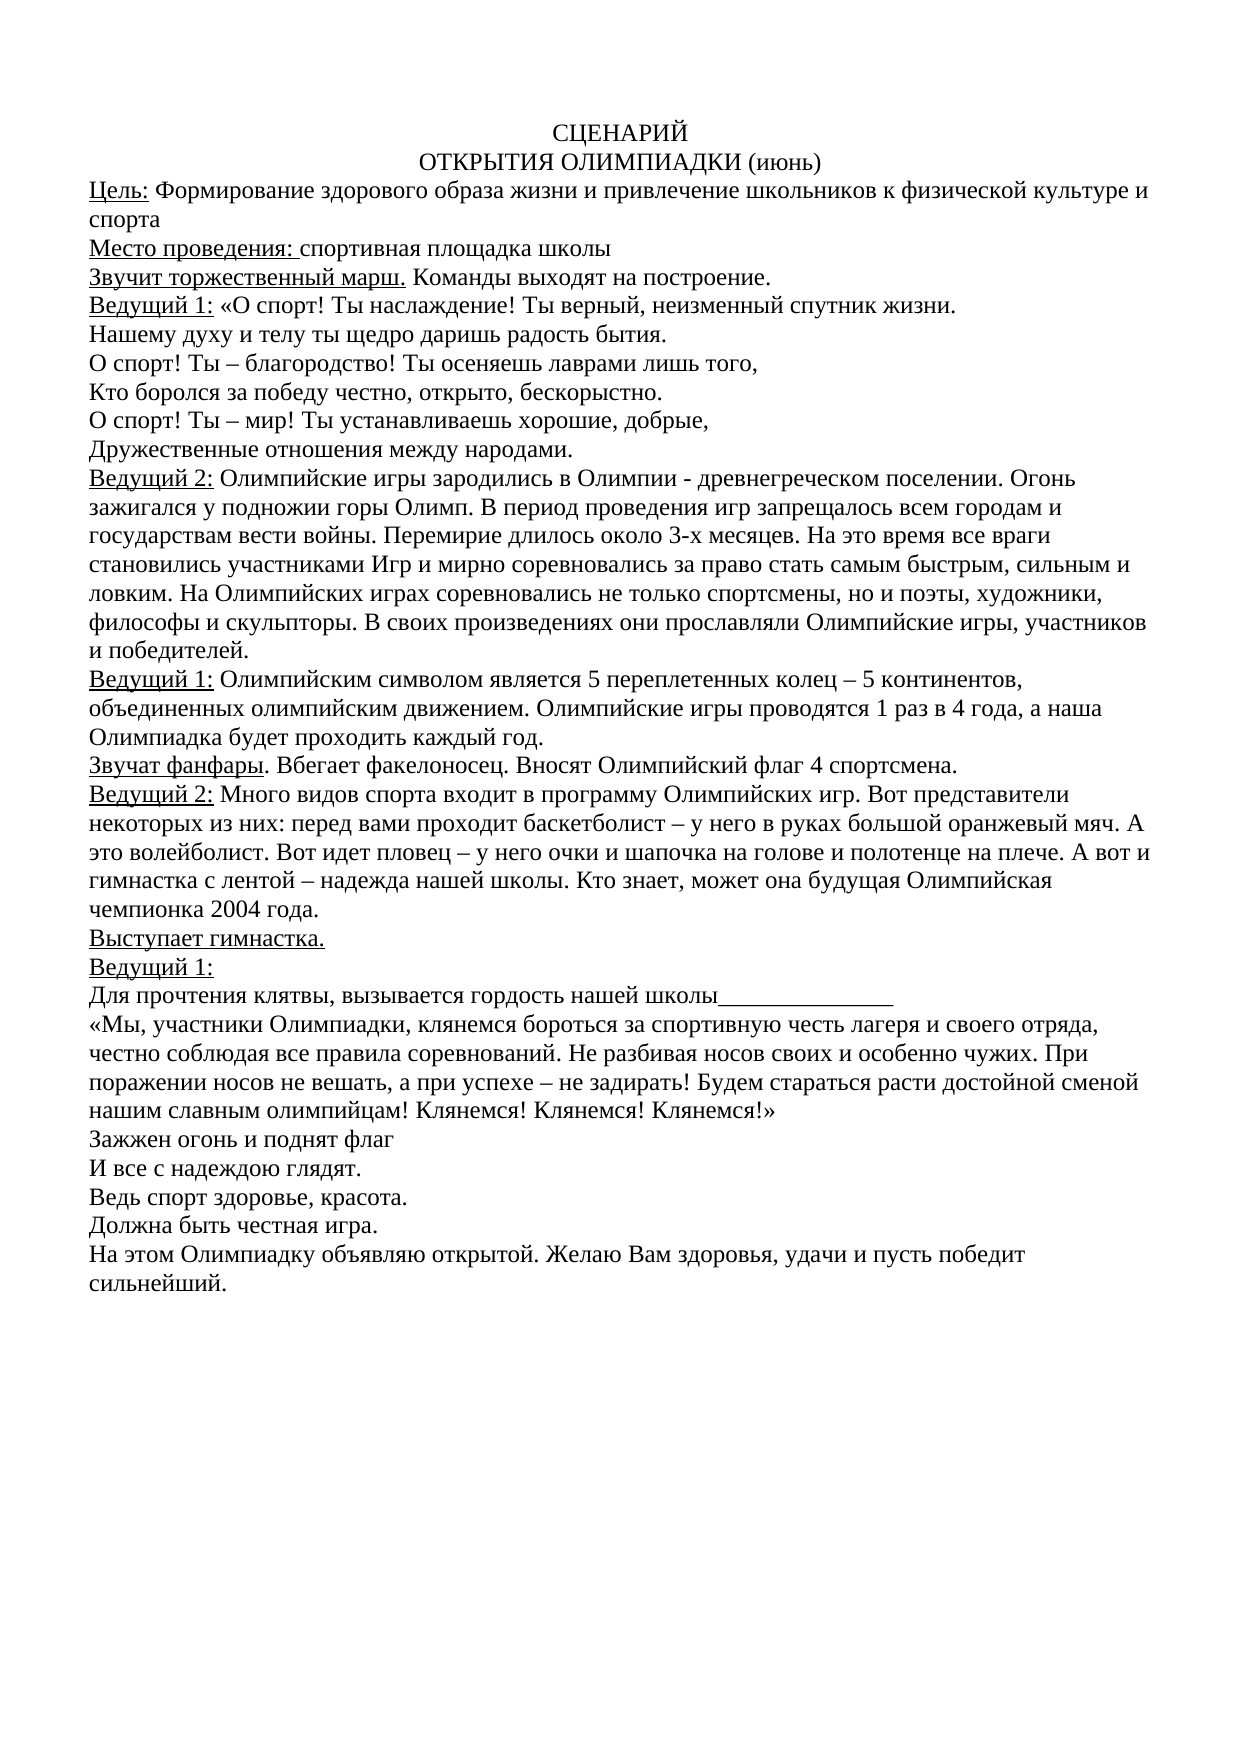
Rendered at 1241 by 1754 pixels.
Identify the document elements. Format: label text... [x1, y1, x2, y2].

text Цель: Формирование здорового образа жизни и привлечение школьников к физической культуре и спорта [89, 176, 1152, 233]
text Звучат фанфары. Вбегает факелоносец. Вносят Олимпийский флаг 4 спортсмена. [89, 751, 1152, 779]
text СЦЕНАРИЙ [89, 118, 1152, 147]
text На этом Олимпиадку объявляю открытой. Желаю Вам здоровья, удачи и пусть победит сильнейший. [89, 1239, 1152, 1297]
text О спорт! Ты – мир! Ты устанавливаешь хорошие, добрые, [89, 406, 1152, 434]
text «Мы, участники Олимпиадки, клянемся бороться за спортивную честь лагеря и своего отряда, честно соблюдая все правила соревнований. Не разбивая носов своих и особенно чужих. При поражении носов не вешать, а при успехе – не задирать! Будем стараться расти достойной сменой нашим славным олимпийцам! Клянемся! Клянемся! Клянемся!» [89, 1009, 1152, 1124]
text Должна быть честная игра. [89, 1211, 1152, 1239]
text ОТКРЫТИЯ ОЛИМПИАДКИ (июнь) [89, 147, 1152, 176]
text И все с надеждою глядят. [89, 1153, 1152, 1182]
text Ведущий 2: Олимпийские игры зародились в Олимпии - древнегреческом поселении. Огонь зажигался у подножии горы Олимп. В период проведения игр запрещалось всем городам и государствам вести войны. Перемирие длилось около 3-х месяцев. На это время все враги становились участниками Игр и мирно соревновались за право стать самым быстрым, сильным и ловким. На Олимпийских играх соревновались не только спортсмены, но и поэты, художники, философы и скульпторы. В своих произведениях они прославляли Олимпийские игры, участников и победителей. [89, 463, 1152, 664]
text Для прочтения клятвы, вызывается гордость нашей школы______________ [89, 981, 1152, 1009]
text Место проведения: спортивная площадка школы [89, 233, 1152, 262]
text Ведущий 1: Олимпийским символом является 5 переплетенных колец – 5 континентов, объединенных олимпийским движением. Олимпийские игры проводятся 1 раз в 4 года, а наша Олимпиадка будет проходить каждый год. [89, 664, 1152, 751]
text Ведущий 1: [89, 952, 1152, 981]
text Нашему духу и телу ты щедро даришь радость бытия. [89, 319, 1152, 348]
text Кто боролся за победу честно, открыто, бескорыстно. [89, 377, 1152, 406]
text Звучит торжественный марш. Команды выходят на построение. [89, 262, 1152, 291]
text О спорт! Ты – благородство! Ты осеняешь лаврами лишь того, [89, 348, 1152, 377]
text Ведущий 1: «О спорт! Ты наслаждение! Ты верный, неизменный спутник жизни. [89, 291, 1152, 319]
text Выступает гимнастка. [89, 923, 1152, 952]
text Дружественные отношения между народами. [89, 434, 1152, 463]
text Ведущий 2: Много видов спорта входит в программу Олимпийских игр. Вот представители некоторых из них: перед вами проходит баскетболист – у него в руках большой оранжевый мяч. А это волейболист. Вот идет пловец – у него очки и шапочка на голове и полотенце на плече. А вот и гимнастка с лентой – надежда нашей школы. Кто знает, может она будущая Олимпийская чемпионка 2004 года. [89, 779, 1152, 923]
text Ведь спорт здоровье, красота. [89, 1182, 1152, 1211]
text Зажжен огонь и поднят флаг [89, 1124, 1152, 1153]
